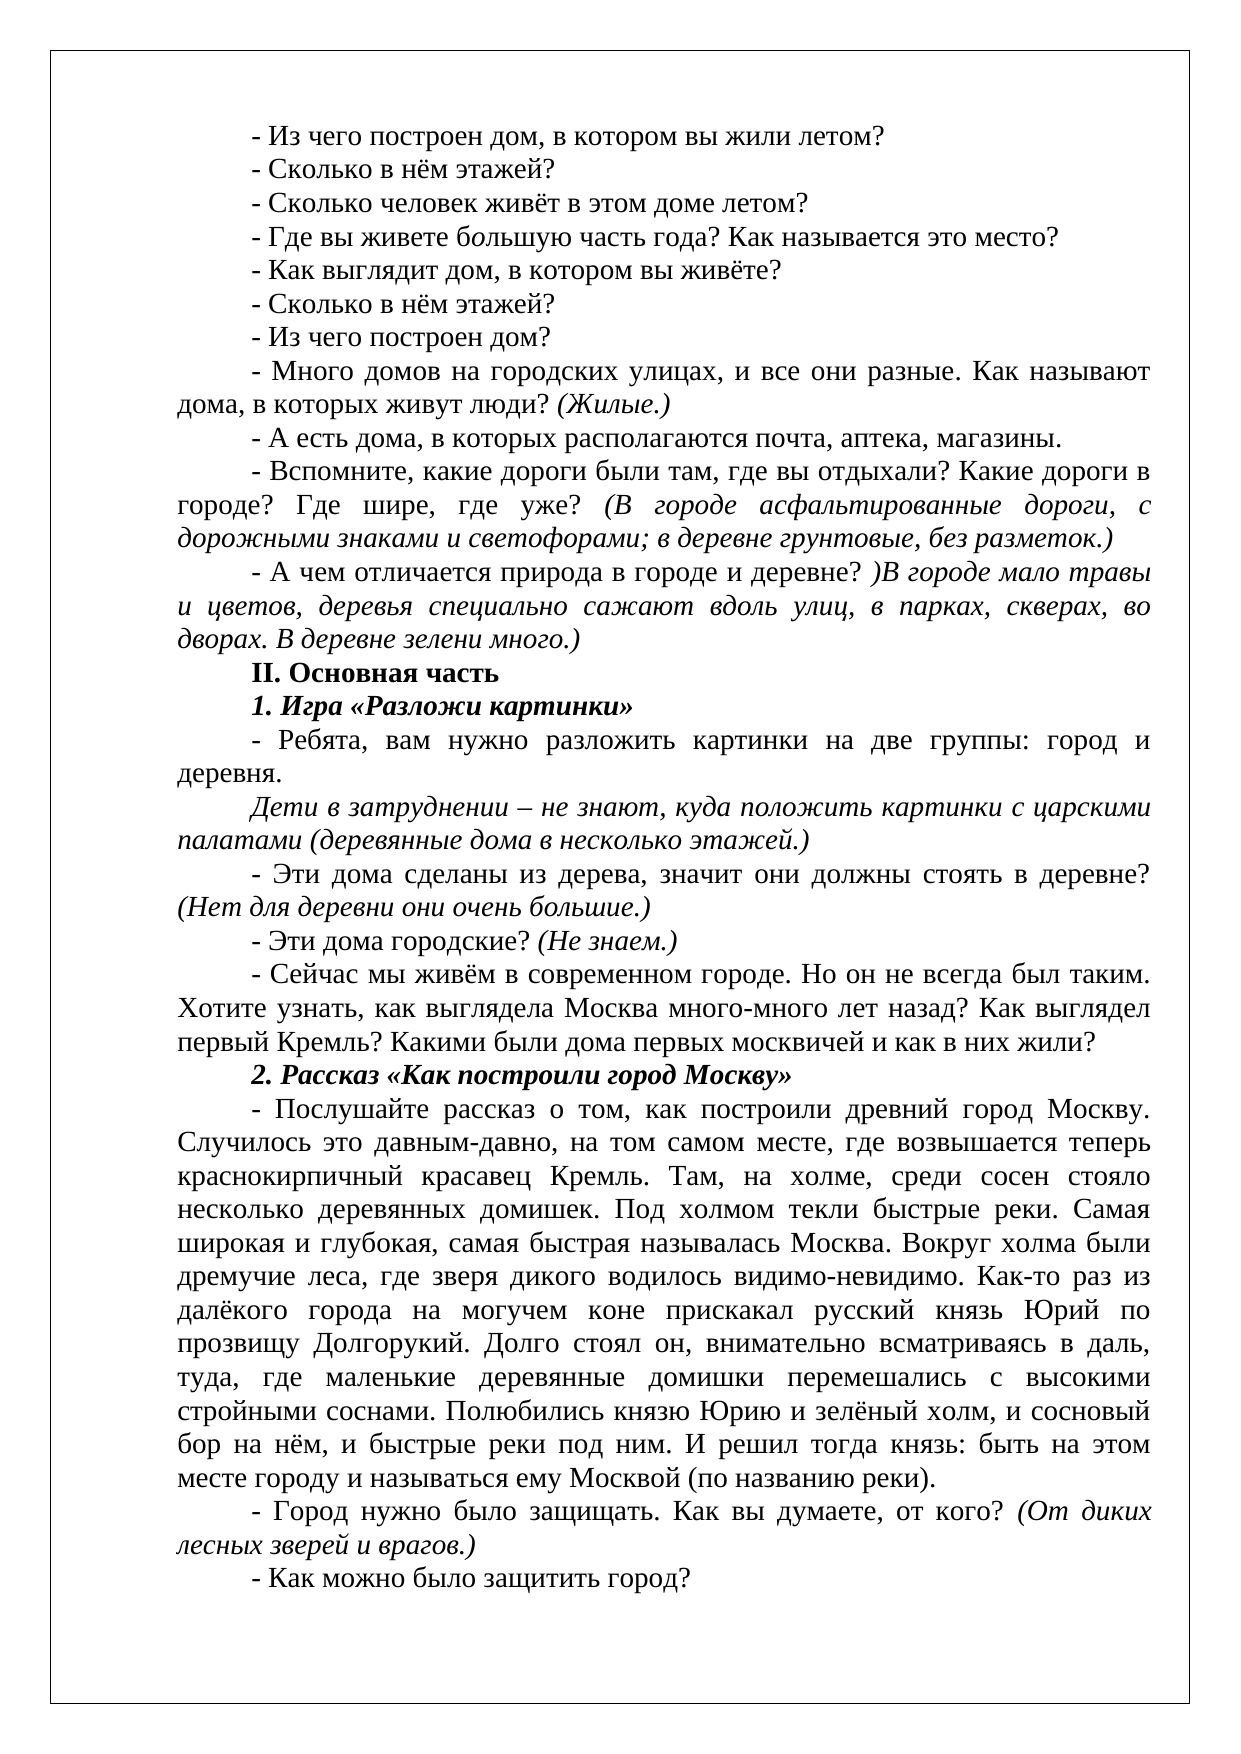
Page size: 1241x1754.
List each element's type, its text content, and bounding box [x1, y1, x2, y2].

text - А есть дома, в которых располагаются почта, аптека, магазины. [177, 420, 1152, 453]
text - Сколько человек живёт в этом доме летом? [177, 185, 1152, 219]
text - Много домов на городских улицах, и все они разные. Как называют дома, в которых живут люди? (Жилые.) [177, 353, 1152, 420]
text 2. Рассказ «Как построили город Москву» [177, 1057, 1152, 1091]
text - Город нужно было защищать. Как вы думаете, от кого? (От диких лесных зверей и врагов.) [177, 1493, 1152, 1560]
text - Вспомните, какие дороги были там, где вы отдыхали? Какие дороги в городе? Где шире, где уже? (В городе асфальтированные дороги, с дорожными знаками и светофорами; в деревне грунтовые, без разметок.) [177, 453, 1152, 554]
text - Сколько в нём этажей? [177, 152, 1152, 185]
text - Сколько в нём этажей? [177, 286, 1152, 319]
text - Где вы живете большую часть года? Как называется это место? [177, 219, 1152, 252]
text - А чем отличается природа в городе и деревне? )В городе мало травы и цветов, деревья специально сажают вдоль улиц, в парках, скверах, во дворах. В деревне зелени много.) [177, 554, 1152, 655]
text - Послушайте рассказ о том, как построили древний город Москву. Случилось это давным-давно, на том самом месте, где возвышается теперь краснокирпичный красавец Кремль. Там, на холме, среди сосен стояло несколько деревянных домишек. Под холмом текли быстрые реки. Самая широкая и глубокая, самая быстрая называлась Москва. Вокруг холма были дремучие леса, где зверя дикого водилось видимо-невидимо. Как-то раз из далёкого города на могучем коне прискакал русский князь Юрий по прозвищу Долгорукий. Долго стоял он, внимательно всматриваясь в даль, туда, где маленькие деревянные домишки перемешались с высокими стройными соснами. Полюбились князю Юрию и зелёный холм, и сосновый бор на нём, и быстрые реки под ним. И решил тогда князь: быть на этом месте городу и называться ему Москвой (по названию реки). [177, 1091, 1152, 1493]
list II. Основная часть [177, 655, 1152, 688]
text - Из чего построен дом, в котором вы жили летом? [177, 118, 1152, 152]
text - Из чего построен дом? [177, 319, 1152, 353]
text - Сейчас мы живём в современном городе. Но он не всегда был таким. Хотите узнать, как выглядела Москва много-много лет назад? Как выглядел первый Кремль? Какими были дома первых москвичей и как в них жили? [177, 957, 1152, 1057]
text - Эти дома сделаны из дерева, значит они должны стоять в деревне? (Нет для деревни они очень большие.) [177, 856, 1152, 923]
text - Как можно было защитить город? [177, 1560, 1152, 1594]
text - Как выглядит дом, в котором вы живёте? [177, 252, 1152, 286]
text 1. Игра «Разложи картинки» [177, 688, 1152, 722]
text - Эти дома городские? (Не знаем.) [177, 923, 1152, 957]
text Дети в затруднении – не знают, куда положить картинки с царскими палатами (деревянные дома в несколько этажей.) [177, 789, 1152, 856]
text - Ребята, вам нужно разложить картинки на две группы: город и деревня. [177, 722, 1152, 789]
